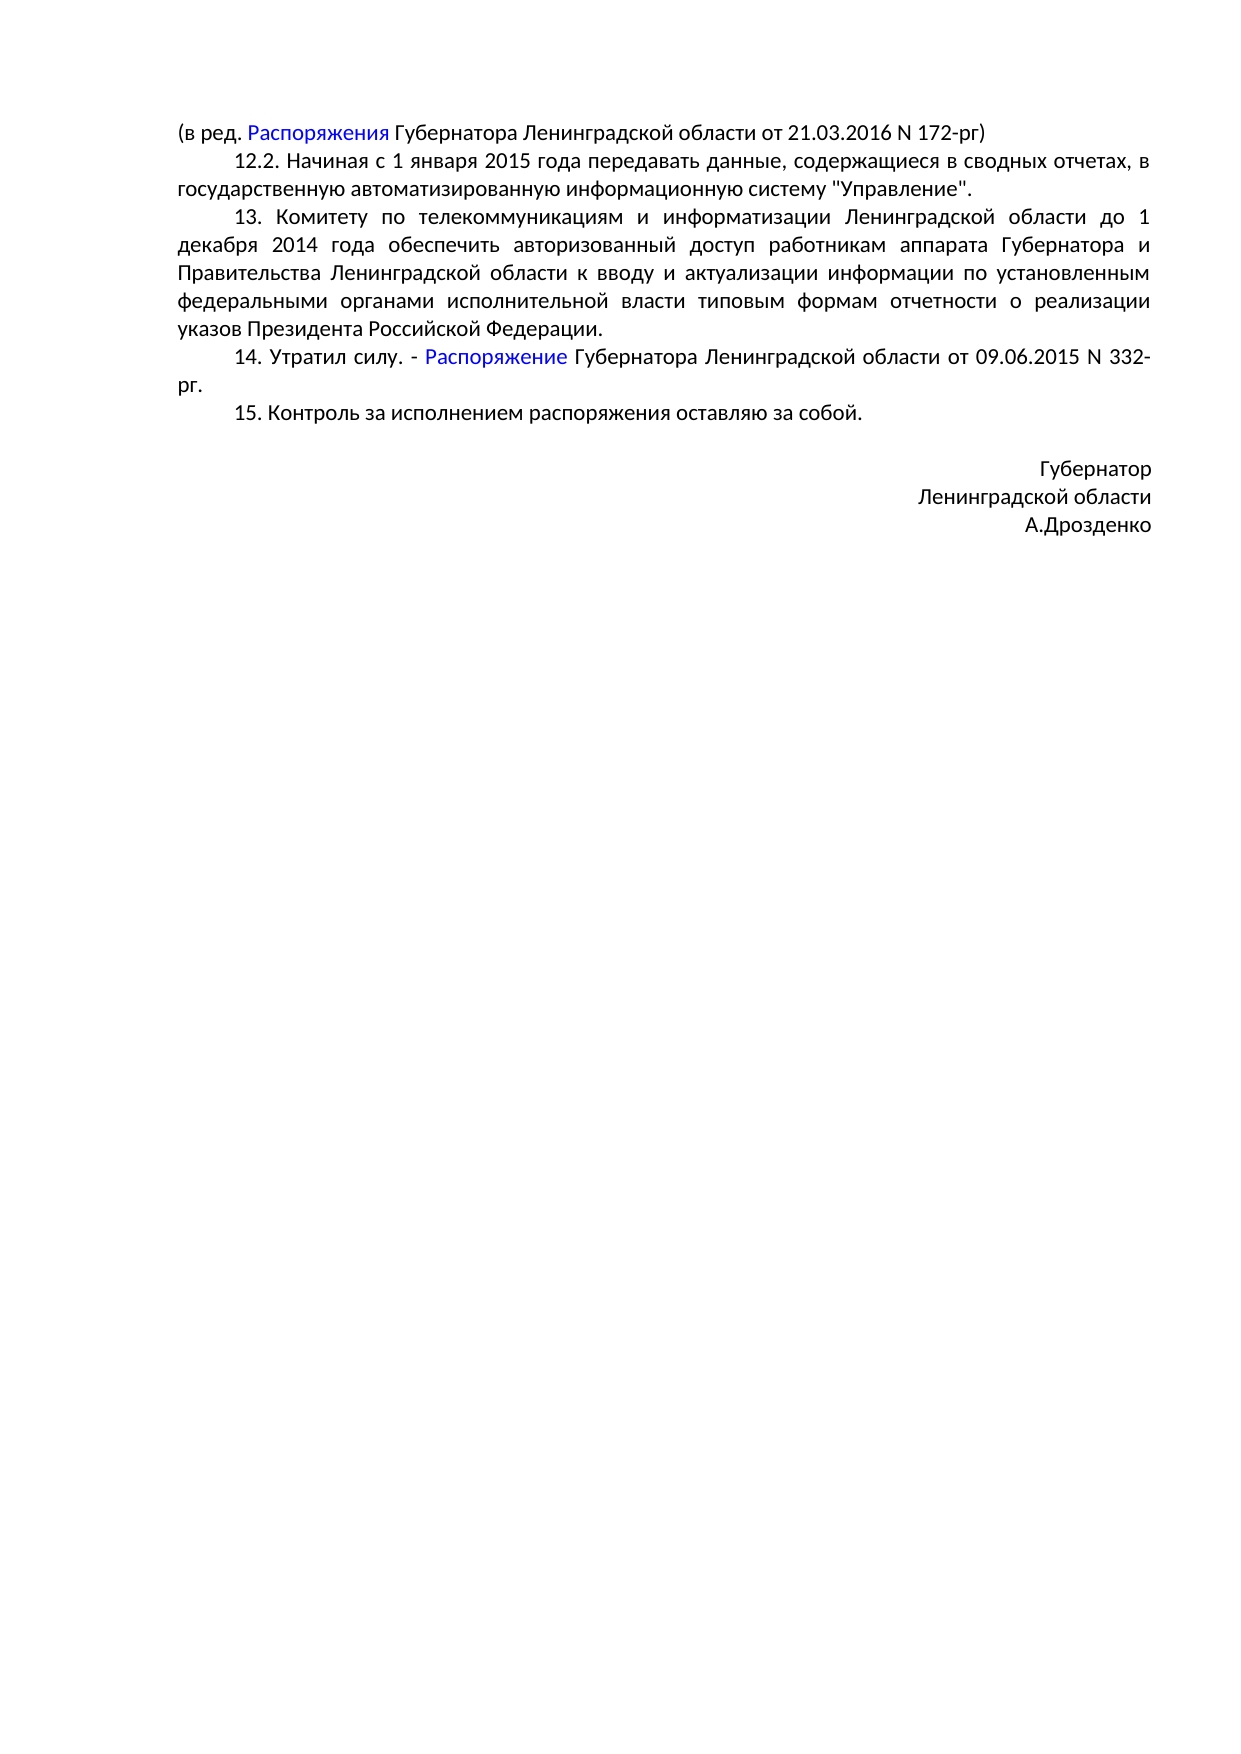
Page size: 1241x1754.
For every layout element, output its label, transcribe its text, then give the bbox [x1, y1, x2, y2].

text А.Дрозденко [177, 510, 1152, 538]
text 14. Утратил силу. - Распоряжение Губернатора Ленинградской области от 09.06.2015 N 332-рг. [177, 342, 1152, 398]
text Губернатор [177, 454, 1152, 482]
text 12.2. Начиная с 1 января 2015 года передавать данные, содержащиеся в сводных отчетах, в государственную автоматизированную информационную систему "Управление". [177, 146, 1152, 202]
text (в ред. Распоряжения Губернатора Ленинградской области от 21.03.2016 N 172-рг) [177, 118, 1152, 146]
text Ленинградской области [177, 482, 1152, 510]
text 15. Контроль за исполнением распоряжения оставляю за собой. [177, 398, 1152, 426]
text 13. Комитету по телекоммуникациям и информатизации Ленинградской области до 1 декабря 2014 года обеспечить авторизованный доступ работникам аппарата Губернатора и Правительства Ленинградской области к вводу и актуализации информации по установленным федеральными органами исполнительной власти типовым формам отчетности о реализации указов Президента Российской Федерации. [177, 202, 1152, 342]
